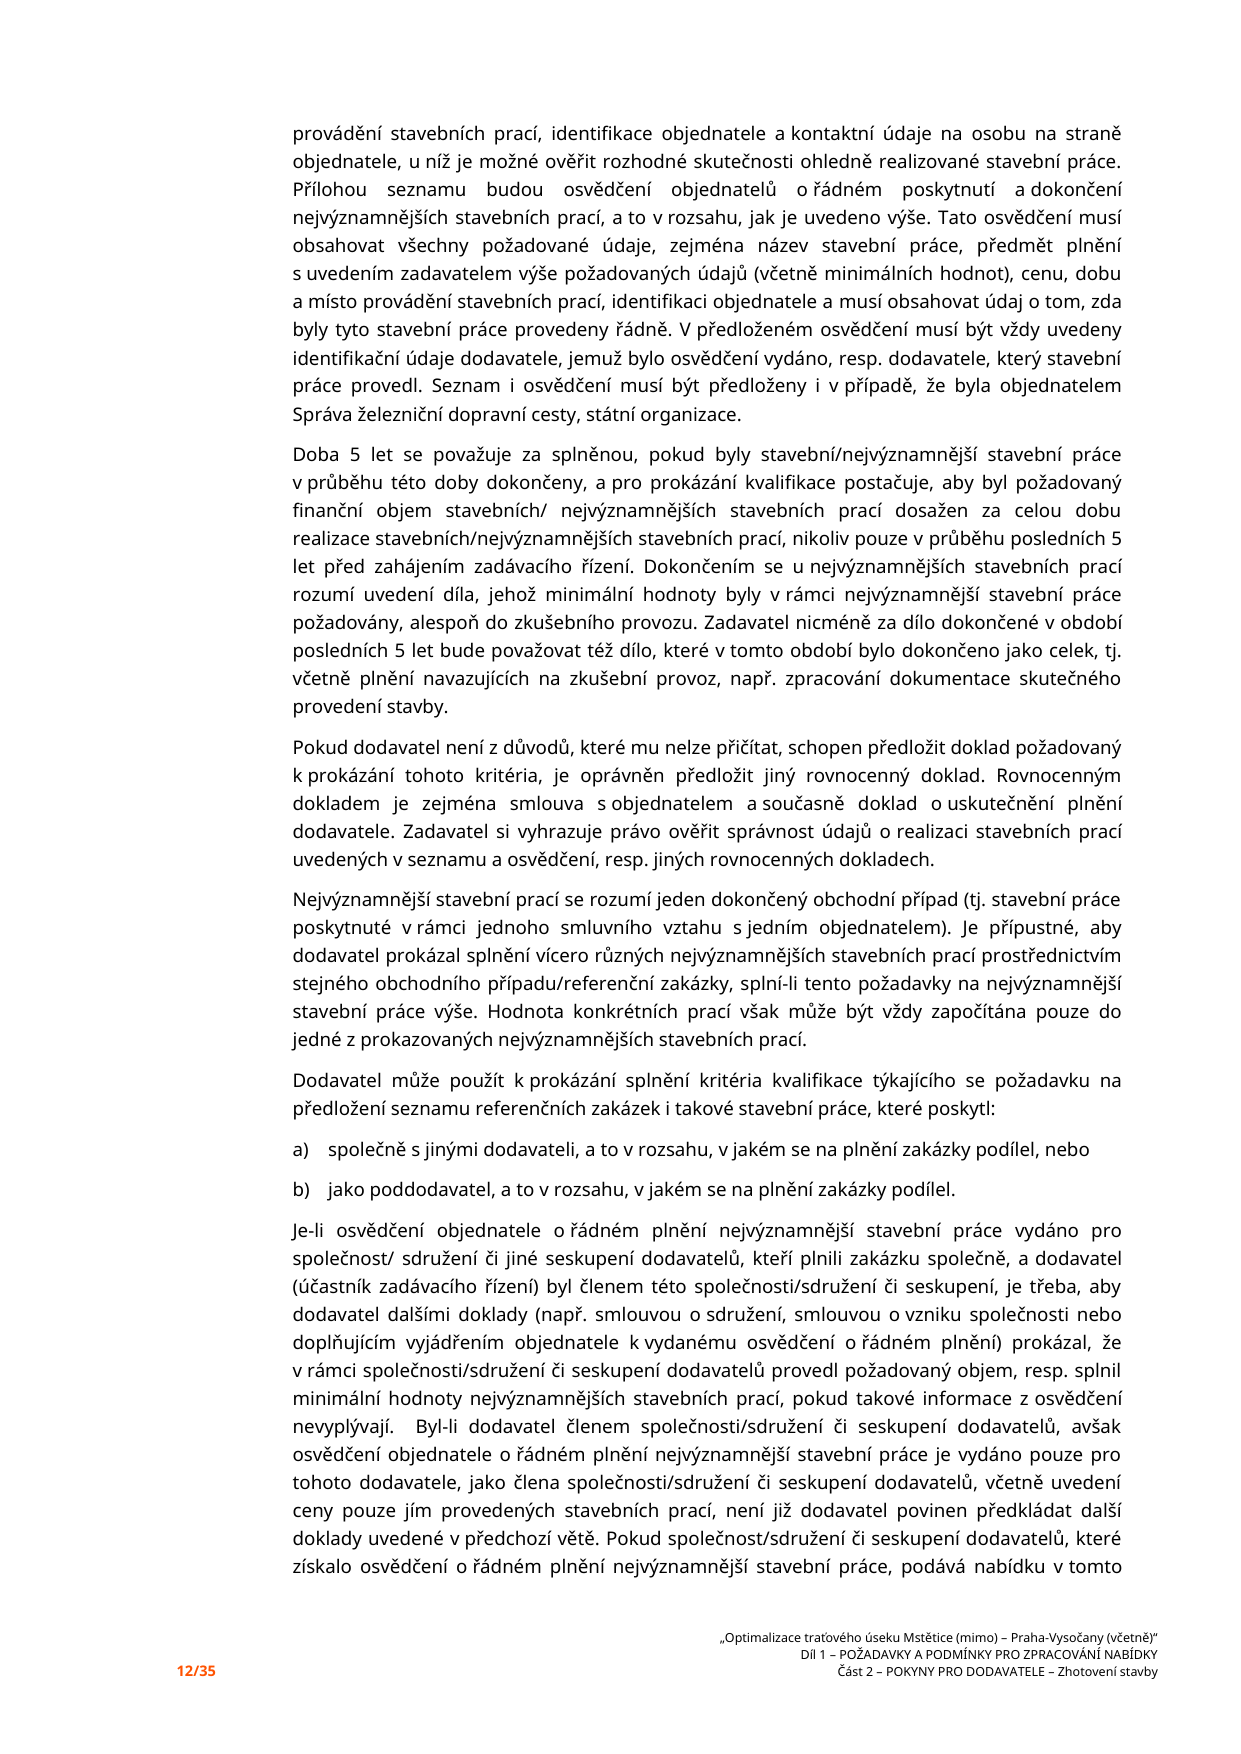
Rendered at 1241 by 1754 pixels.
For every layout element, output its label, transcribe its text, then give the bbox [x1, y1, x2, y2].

list společně s jinými dodavateli, a to v rozsahu, v jakém se na plnění zakázky podílel, nebo [292, 1136, 1122, 1161]
text Nejvýznamnější stavební prací se rozumí jeden dokončený obchodní případ (tj. stavební práce poskytnuté v rámci jednoho smluvního vztahu s jedním objednatelem). Je přípustné, aby dodavatel prokázal splnění vícero různých nejvýznamnějších stavebních prací prostřednictvím stejného obchodního případu/referenční zakázky, splní-li tento požadavky na nejvýznamnější stavební práce výše. Hodnota konkrétních prací však může být vždy započítána pouze do jedné z prokazovaných nejvýznamnějších stavebních prací. [292, 887, 1122, 1052]
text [292, 121, 1122, 426]
text Dodavatel může použít k prokázání splnění kritéria kvalifikace týkajícího se požadavku na předložení seznamu referenčních zakázek i takové stavební práce, které poskytl: [292, 1067, 1122, 1121]
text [292, 1217, 1122, 1579]
text jako poddodavatel, a to v rozsahu, v jakém se na plnění zakázky podílel. [292, 1176, 1122, 1202]
text Doba 5 let se považuje za splněnou, pokud byly stavební/nejvýznamnější stavební práce v průběhu této doby dokončeny, a pro prokázání kvalifikace postačuje, aby byl požadovaný finanční objem stavebních/ nejvýznamnějších stavebních prací dosažen za celou dobu realizace stavebních/nejvýznamnějších stavebních prací, nikoliv pouze v průběhu posledních 5 let před zahájením zadávacího řízení. Dokončením se u nejvýznamnějších stavebních prací rozumí uvedení díla, jehož minimální hodnoty byly v rámci nejvýznamnější stavební práce požadovány, alespoň do zkušebního provozu. Zadavatel nicméně za dílo dokončené v období posledních 5 let bude považovat též dílo, které v tomto období bylo dokončeno jako celek, tj. včetně plnění navazujících na zkušební provoz, např. zpracování dokumentace skutečného provedení stavby. [292, 441, 1122, 719]
text Pokud dodavatel není z důvodů, které mu nelze přičítat, schopen předložit doklad požadovaný k prokázání tohoto kritéria, je oprávněn předložit jiný rovnocenný doklad. Rovnocenným dokladem je zejména smlouva s objednatelem a současně doklad o uskutečnění plnění dodavatele. Zadavatel si vyhrazuje právo ověřit správnost údajů o realizaci stavebních prací uvedených v seznamu a osvědčení, resp. jiných rovnocenných dokladech. [292, 734, 1122, 872]
